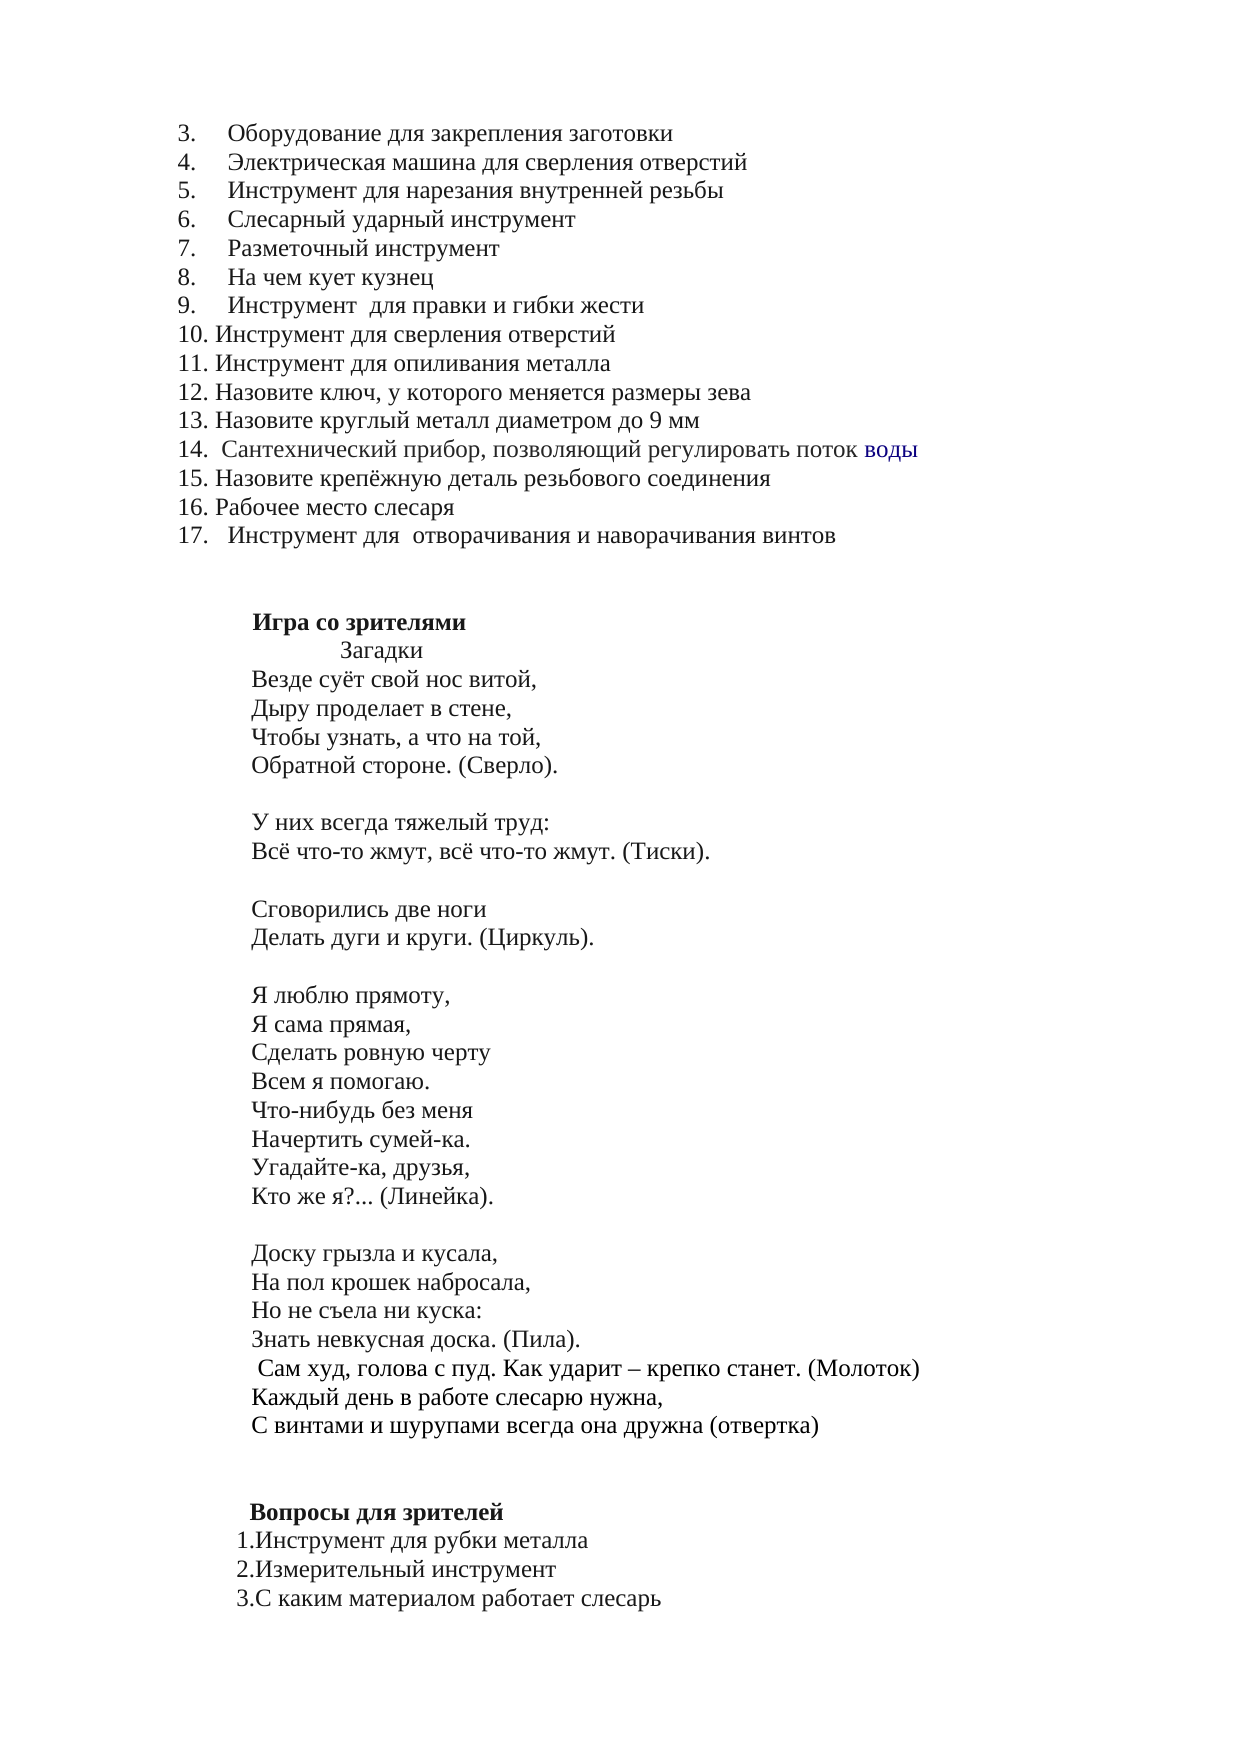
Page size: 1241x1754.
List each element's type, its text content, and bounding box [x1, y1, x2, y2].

text 2.Измерительный инструмент [236, 1554, 1152, 1583]
text 12. Назовите ключ, у которого меняется размеры зева [177, 377, 1152, 406]
text С винтами и шурупами всегда она дружна (отвертка) [251, 1410, 1152, 1439]
text 1.Инструмент для рубки металла [236, 1525, 1152, 1554]
text 3. Оборудование для закрепления заготовки [177, 118, 1152, 147]
text 16. Рабочее место слесаря [177, 492, 1152, 521]
text Везде суёт свой нос витой, Дыру проделает в стене, Чтобы узнать, а что на той, Обратной стороне. (Сверло). [251, 664, 1152, 807]
text 7. Разметочный инструмент [177, 233, 1152, 262]
text 17. Инструмент для отворачивания и наворачивания винтов [177, 521, 1152, 549]
text 10. Инструмент для сверления отверстий [177, 319, 1152, 348]
text 9. Инструмент для правки и гибки жести [177, 291, 1152, 319]
text 3.С каким материалом работает слесарь [236, 1583, 1152, 1612]
text 6. Слесарный ударный инструмент [177, 204, 1152, 233]
text 15. Назовите крепёжную деталь резьбового соединения [177, 463, 1152, 492]
text У них всегда тяжелый труд: Всё что-то жмут, всё что-то жмут. (Тиски). [251, 807, 1152, 865]
text 8. На чем кует кузнец [177, 262, 1152, 291]
text 11. Инструмент для опиливания металла [177, 348, 1152, 377]
text 4. Электрическая машина для сверления отверстий [177, 147, 1152, 176]
text Игра со зрителями [177, 607, 1152, 636]
text 13. Назовите круглый металл диаметром до 9 мм [177, 406, 1152, 434]
text Доску грызла и кусала, На пол крошек набросала, Но не съела ни куска: Знать невкусная доска. (Пила). [251, 1238, 1152, 1353]
text Каждый день в работе слесарю нужна, [251, 1382, 1152, 1410]
text 5. Инструмент для нарезания внутренней резьбы [177, 176, 1152, 204]
text Сам худ, голова с пуд. Как ударит – крепко станет. (Молоток) [251, 1353, 1152, 1382]
text Сговорились две ноги Делать дуги и круги. (Циркуль). [251, 894, 1152, 951]
text 14. Сантехнический прибор, позволяющий регулировать поток воды [858, 434, 1152, 463]
text Загадки [177, 636, 1152, 664]
text Я люблю прямоту, Я сама прямая, Сделать ровную черту Всем я помогаю. Что-нибудь без меня Начертить сумей-ка. Угадайте-ка, друзья, Кто же я?... (Линейка). [251, 980, 1152, 1238]
text Вопросы для зрителей [222, 1497, 1152, 1525]
